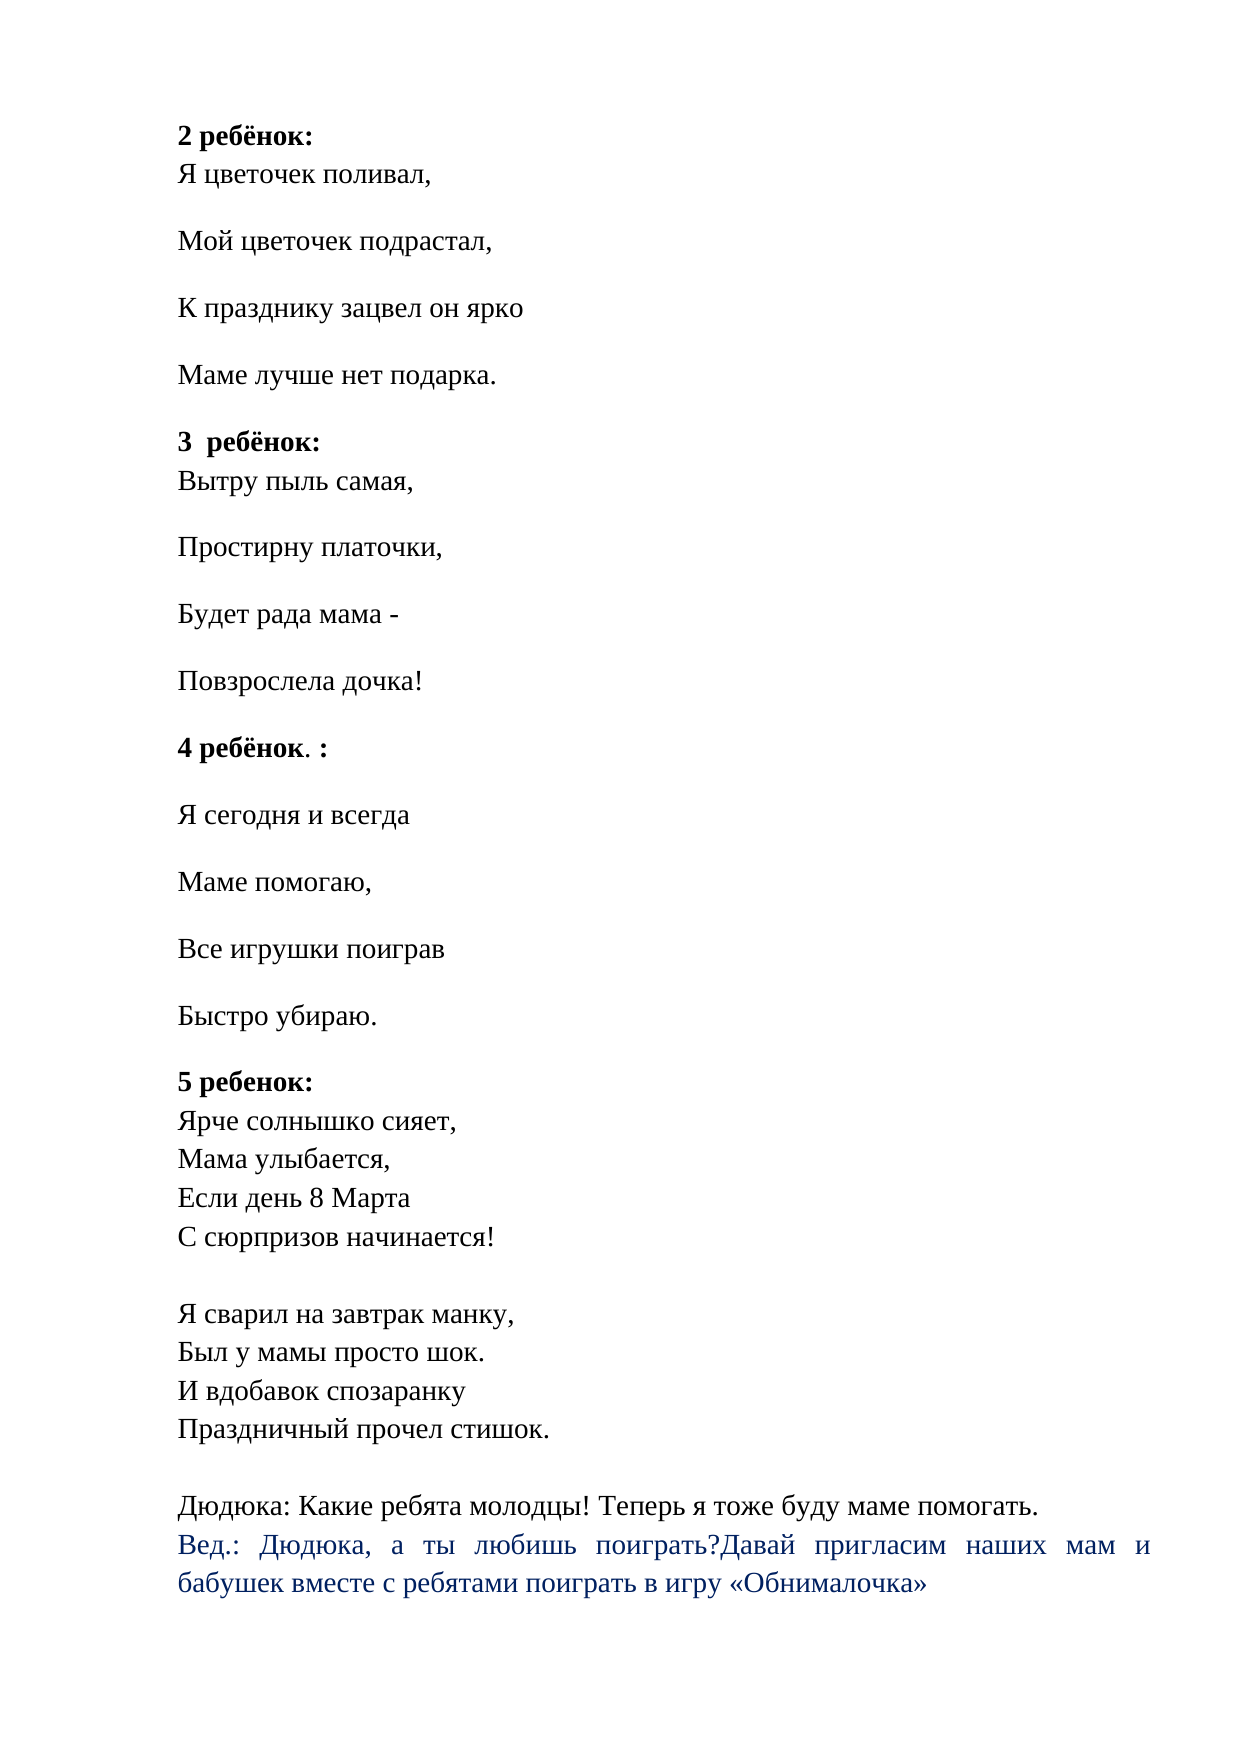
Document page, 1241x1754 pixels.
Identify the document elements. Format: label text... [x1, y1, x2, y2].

text Маме лучше нет подарка. [177, 357, 1152, 391]
text Быстро убираю. [177, 998, 1152, 1031]
text Дюдюка: Какие ребята молодцы! Теперь я тоже буду маме помогать. [177, 1488, 1152, 1522]
text 4 ребёнок. : [177, 730, 1152, 764]
text Вытру пыль самая, [177, 463, 1152, 496]
text Повзрослела дочка! [177, 663, 1152, 697]
text Вед.: Дюдюка, а ты любишь поиграть?Давай пригласим наших мам и бабушек вместе с ребятами поиграть в игру «Обнималочка» [177, 1527, 1152, 1599]
text Я цветочек поливал, [177, 157, 1152, 190]
text 5 ребенок: [177, 1064, 1152, 1098]
text Ярче солнышко сияет, Мама улыбается, Если день 8 Марта С сюрпризов начинается! Я сварил на завтрак манку, Был у мамы просто шок. И вдобавок спозаранку Праздничный прочел стишок. [177, 1103, 1152, 1445]
text Маме помогаю, [177, 864, 1152, 897]
text Я сегодня и всегда [177, 797, 1152, 831]
text К празднику зацвел он ярко [177, 290, 1152, 324]
text Простирну платочки, [177, 529, 1152, 563]
text Будет рада мама - [177, 596, 1152, 630]
text 2 ребёнок: [177, 118, 1152, 152]
text Все игрушки поиграв [177, 931, 1152, 964]
text 3 ребёнок: [177, 424, 1152, 458]
text Мой цветочек подрастал, [177, 223, 1152, 257]
